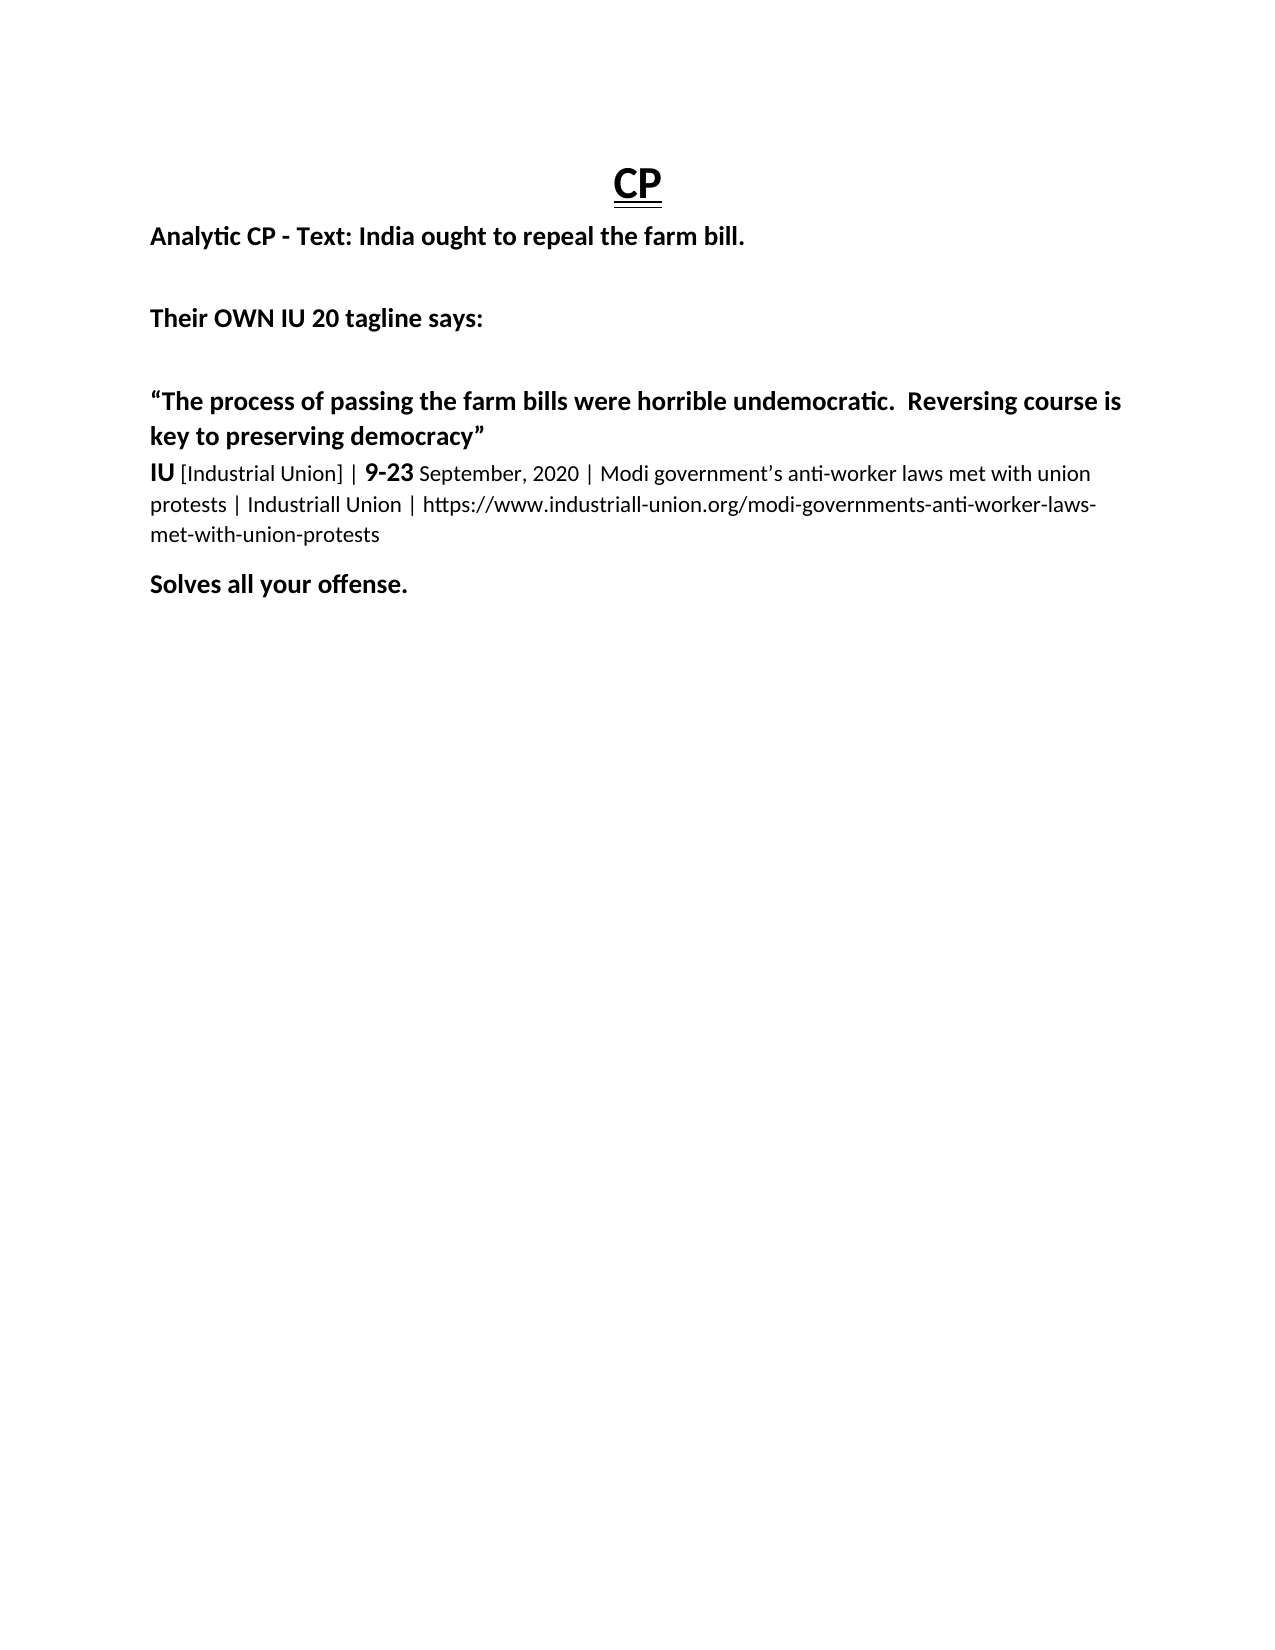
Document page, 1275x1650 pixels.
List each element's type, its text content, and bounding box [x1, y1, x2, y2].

subtitle CP [150, 154, 1125, 210]
subtitle Solves all your offense. [150, 567, 1125, 600]
subtitle Analytic CP - Text: India ought to repeal the farm bill. [150, 219, 1125, 252]
text IU [Industrial Union] | 9-23 September, 2020 | Modi government’s anti-worker laws met with union protests | Industriall Union | https://www.industriall-union.org/modi-governments-anti-worker-laws-met-with-union-protests [150, 455, 1125, 548]
subtitle “The process of passing the farm bills were horrible undemocratic. Reversing course is key to preserving democracy” [150, 384, 1125, 452]
subtitle Their OWN IU 20 tagline says: [150, 301, 1125, 334]
